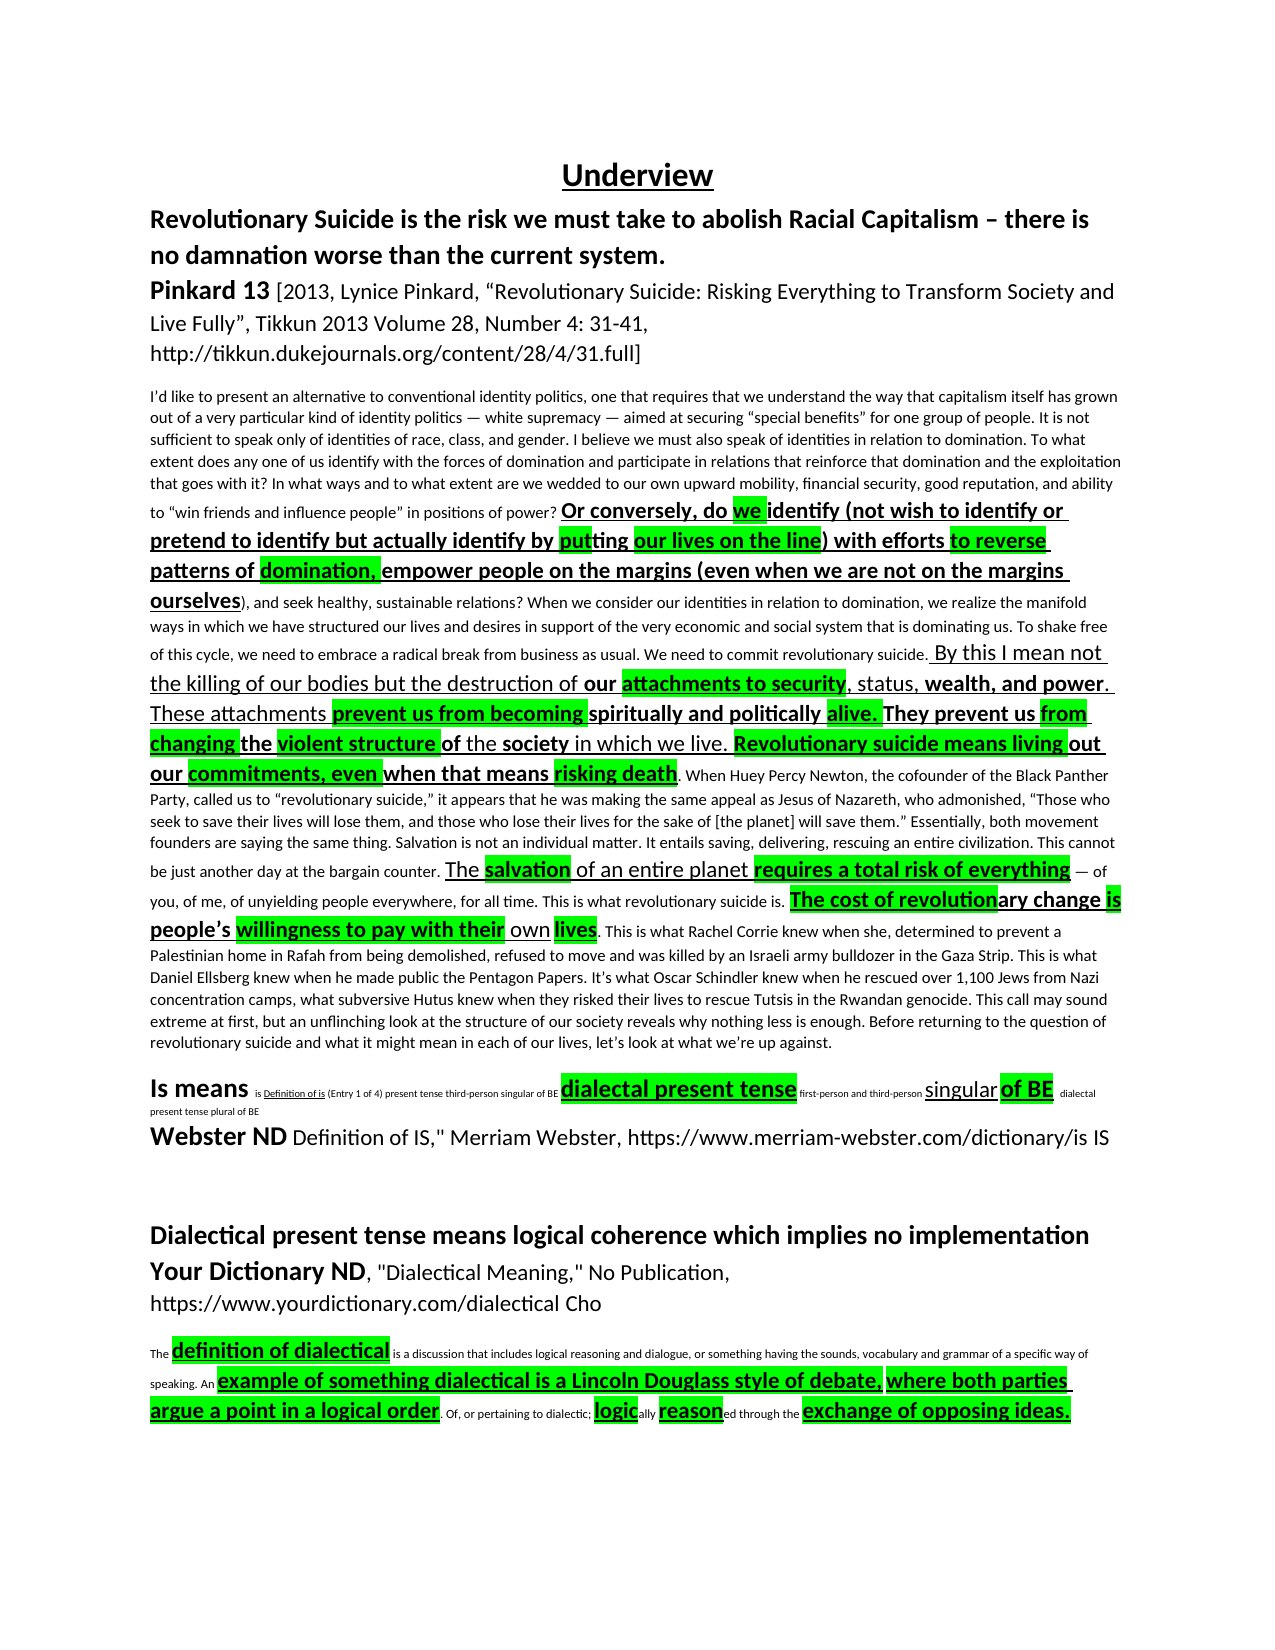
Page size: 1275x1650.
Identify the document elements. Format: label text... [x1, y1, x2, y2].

subtitle Dialectical present tense means logical coherence which implies no implementation [150, 1218, 1125, 1251]
text Pinkard 13 [2013, Lynice Pinkard, “Revolutionary Suicide: Risking Everything to Transform Society and Live Fully”, Tikkun 2013 Volume 28, Number 4: 31-41, http://tikkun.dukejournals.org/content/28/4/31.full] [150, 273, 1125, 367]
subtitle Is means is Definition of is (Entry 1 of 4) present tense third-person singular of BE dialectal present tense first-person and third-person singular of BE dialectal present tense plural of BE [150, 1071, 1125, 1118]
text Your Dictionary ND, "Dialectical Meaning," No Publication, https://www.yourdictionary.com/dialectical Cho [150, 1254, 1125, 1317]
subtitle Revolutionary Suicide is the risk we must take to abolish Racial Capitalism – there is no damnation worse than the current system. [150, 202, 1125, 271]
text Webster ND Definition of IS," Merriam Webster, https://www.merriam-webster.com/dictionary/is IS [150, 1119, 1125, 1152]
text The definition of dialectical is a discussion that includes logical reasoning and dialogue, or something having the sounds, vocabulary and grammar of a specific way of speaking. An example of something dialectical is a Lincoln Douglass style of debate, where both parties argue a point in a logical order. Of, or pertaining to dialectic; logically reasoned through the exchange of opposing ideas. [150, 1336, 1125, 1424]
text I’d like to present an alternative to conventional identity politics, one that requires that we understand the way that capitalism itself has grown out of a very particular kind of identity politics — white supremacy — aimed at securing “special benefits” for one group of people. It is not sufficient to speak only of identities of race, class, and gender. I believe we must also speak of identities in relation to domination. To what extent does any one of us identify with the forces of domination and participate in relations that reinforce that domination and the exploitation that goes with it? In what ways and to what extent are we wedded to our own upward mobility, financial security, good reputation, and ability to “win friends and influence people” in positions of power? Or conversely, do we identify (not wish to identify or pretend to identify but actually identify by putting our lives on the line) with efforts to reverse patterns of domination, empower people on the margins (even when we are not on the margins ourselves), and seek healthy, sustainable relations? When we consider our identities in relation to domination, we realize the manifold ways in which we have structured our lives and desires in support of the very economic and social system that is dominating us. To shake free of this cycle, we need to embrace a radical break from business as usual. We need to commit revolutionary suicide. By this I mean not the killing of our bodies but the destruction of our attachments to security, status, wealth, and power. These attachments prevent us from becoming spiritually and politically alive. They prevent us from changing the violent structure of the society in which we live. Revolutionary suicide means living out our commitments, even when that means risking death. When Huey Percy Newton, the cofounder of the Black Panther Party, called us to “revolutionary suicide,” it appears that he was making the same appeal as Jesus of Nazareth, who admonished, “Those who seek to save their lives will lose them, and those who lose their lives for the sake of [the planet] will save them.” Essentially, both movement founders are saying the same thing. Salvation is not an individual matter. It entails saving, delivering, rescuing an entire civilization. This cannot be just another day at the bargain counter. The salvation of an entire planet requires a total risk of everything — of you, of me, of unyielding people everywhere, for all time. This is what revolutionary suicide is. The cost of revolutionary change is people’s willingness to pay with their own lives. This is what Rachel Corrie knew when she, determined to prevent a Palestinian home in Rafah from being demolished, refused to move and was killed by an Israeli army bulldozer in the Gaza Strip. This is what Daniel Ellsberg knew when he made public the Pentagon Papers. It’s what Oscar Schindler knew when he rescued over 1,100 Jews from Nazi concentration camps, what subversive Hutus knew when they risked their lives to rescue Tutsis in the Rwandan genocide. This call may sound extreme at first, but an unflinching look at the structure of our society reveals why nothing less is enough. Before returning to the question of revolutionary suicide and what it might mean in each of our lives, let’s look at what we’re up against. [150, 386, 1125, 1053]
subtitle Underview [150, 154, 1125, 195]
